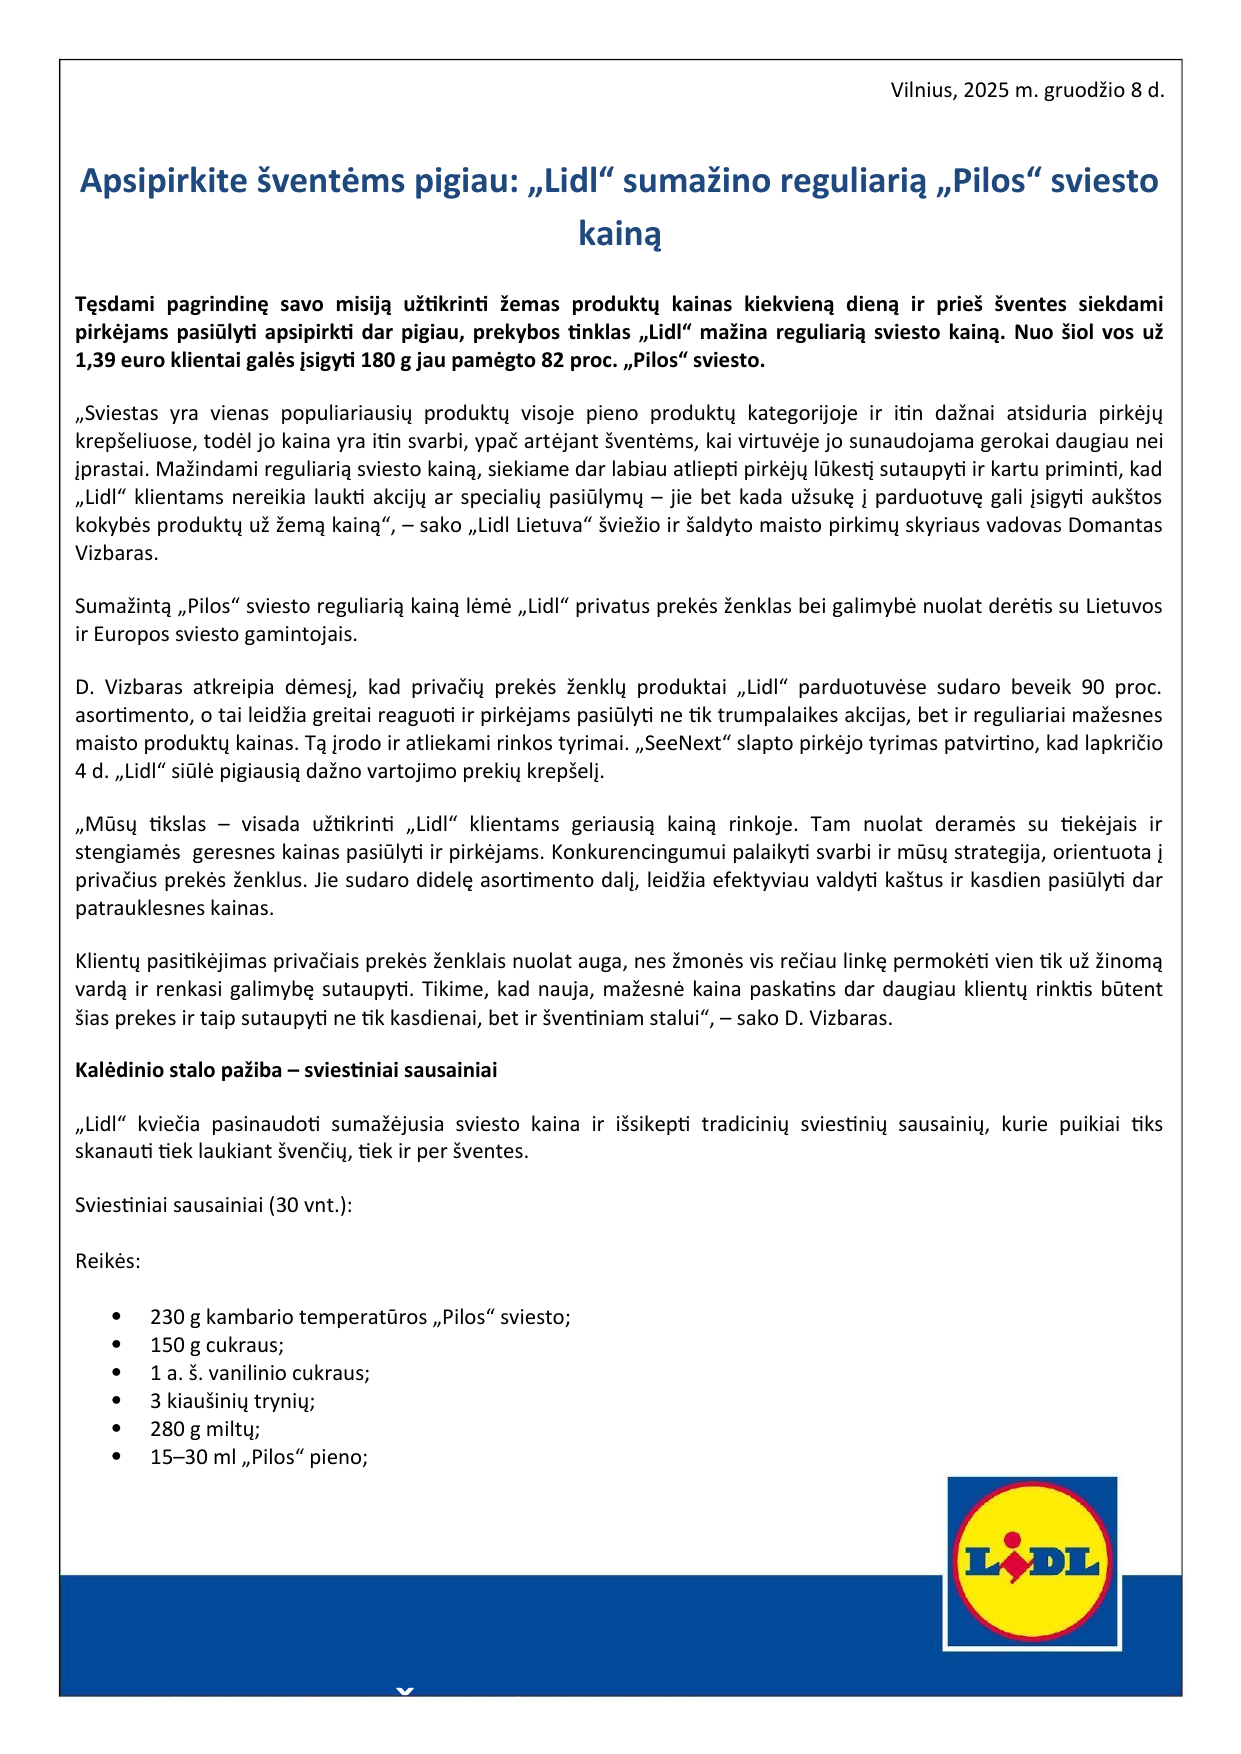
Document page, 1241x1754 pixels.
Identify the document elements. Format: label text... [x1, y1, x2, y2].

list 3 kiaušinių trynių; [112, 1386, 1165, 1414]
text Apsipirkite šventėms pigiau: „Lidl“ sumažino reguliarią „Pilos“ sviesto kainą [75, 156, 1165, 254]
picture [0, 0, 1241, 1754]
text Reikės: [75, 1246, 1165, 1274]
list 230 g kambario temperatūros „Pilos“ sviesto; [112, 1302, 1165, 1330]
text „Lidl“ kviečia pasinaudoti sumažėjusia sviesto kaina ir išsikepti tradicinių sviestinių sausainių, kurie puikiai tiks skanauti tiek laukiant švenčių, tiek ir per šventes. [75, 1109, 1165, 1165]
text Sumažintą „Pilos“ sviesto reguliarią kainą lėmė „Lidl“ privatus prekės ženklas bei galimybė nuolat derėtis su Lietuvos ir Europos sviesto gamintojais. [75, 591, 1165, 647]
text D. Vizbaras atkreipia dėmesį, kad privačių prekės ženklų produktai „Lidl“ parduotuvėse sudaro beveik 90 proc. asortimento, o tai leidžia greitai reaguoti ir pirkėjams pasiūlyti ne tik trumpalaikes akcijas, bet ir reguliariai mažesnes maisto produktų kainas. Tą įrodo ir atliekami rinkos tyrimai. „SeeNext“ slapto pirkėjo tyrimas patvirtino, kad lapkričio 4 d. „Lidl“ siūlė pigiausią dažno vartojimo prekių krepšelį. [75, 672, 1165, 784]
list 1 a. š. vanilinio cukraus; [112, 1358, 1165, 1386]
list 150 g cukraus; [112, 1330, 1165, 1358]
text Sviestiniai sausainiai (30 vnt.): [75, 1190, 1165, 1218]
text „Sviestas yra vienas populiariausių produktų visoje pieno produktų kategorijoje ir itin dažnai atsiduria pirkėjų krepšeliuose, todėl jo kaina yra itin svarbi, ypač artėjant šventėms, kai virtuvėje jo sunaudojama gerokai daugiau nei įprastai. Mažindami reguliarią sviesto kainą, siekiame dar labiau atliepti pirkėjų lūkestį sutaupyti ir kartu priminti, kad „Lidl“ klientams nereikia laukti akcijų ar specialių pasiūlymų – jie bet kada užsukę į parduotuvę gali įsigyti aukštos kokybės produktų už žemą kainą“, – sako „Lidl Lietuva“ šviežio ir šaldyto maisto pirkimų skyriaus vadovas Domantas Vizbaras. [75, 398, 1165, 566]
text Klientų pasitikėjimas privačiais prekės ženklais nuolat auga, nes žmonės vis rečiau linkę permokėti vien tik už žinomą vardą ir renkasi galimybę sutaupyti. Tikime, kad nauja, mažesnė kaina paskatins dar daugiau klientų rinktis būtent šias prekes ir taip sutaupyti ne tik kasdienai, bet ir šventiniam stalui“, – sako D. Vizbaras. [75, 947, 1165, 1031]
text „Mūsų tikslas – visada užtikrinti „Lidl“ klientams geriausią kainą rinkoje. Tam nuolat deramės su tiekėjais ir stengiamės geresnes kainas pasiūlyti ir pirkėjams. Konkurencingumui palaikyti svarbi ir mūsų strategija, orientuota į privačius prekės ženklus. Jie sudaro didelę asortimento dalį, leidžia efektyviau valdyti kaštus ir kasdien pasiūlyti dar patrauklesnes kainas. [75, 809, 1165, 922]
text Tęsdami pagrindinę savo misiją užtikrinti žemas produktų kainas kiekvieną dieną ir prieš šventes siekdami pirkėjams pasiūlyti apsipirkti dar pigiau, prekybos tinklas „Lidl“ mažina reguliarią sviesto kainą. Nuo šiol vos už 1,39 euro klientai galės įsigyti 180 g jau pamėgto 82 proc. „Pilos“ sviesto. [75, 289, 1165, 373]
list 15–30 ml „Pilos“ pieno; [112, 1442, 1165, 1470]
list 280 g miltų; [112, 1414, 1165, 1442]
text Kalėdinio stalo pažiba – sviestiniai sausainiai [75, 1056, 1165, 1084]
text Vilnius, 2025 m. gruodžio 8 d. [75, 75, 1165, 103]
